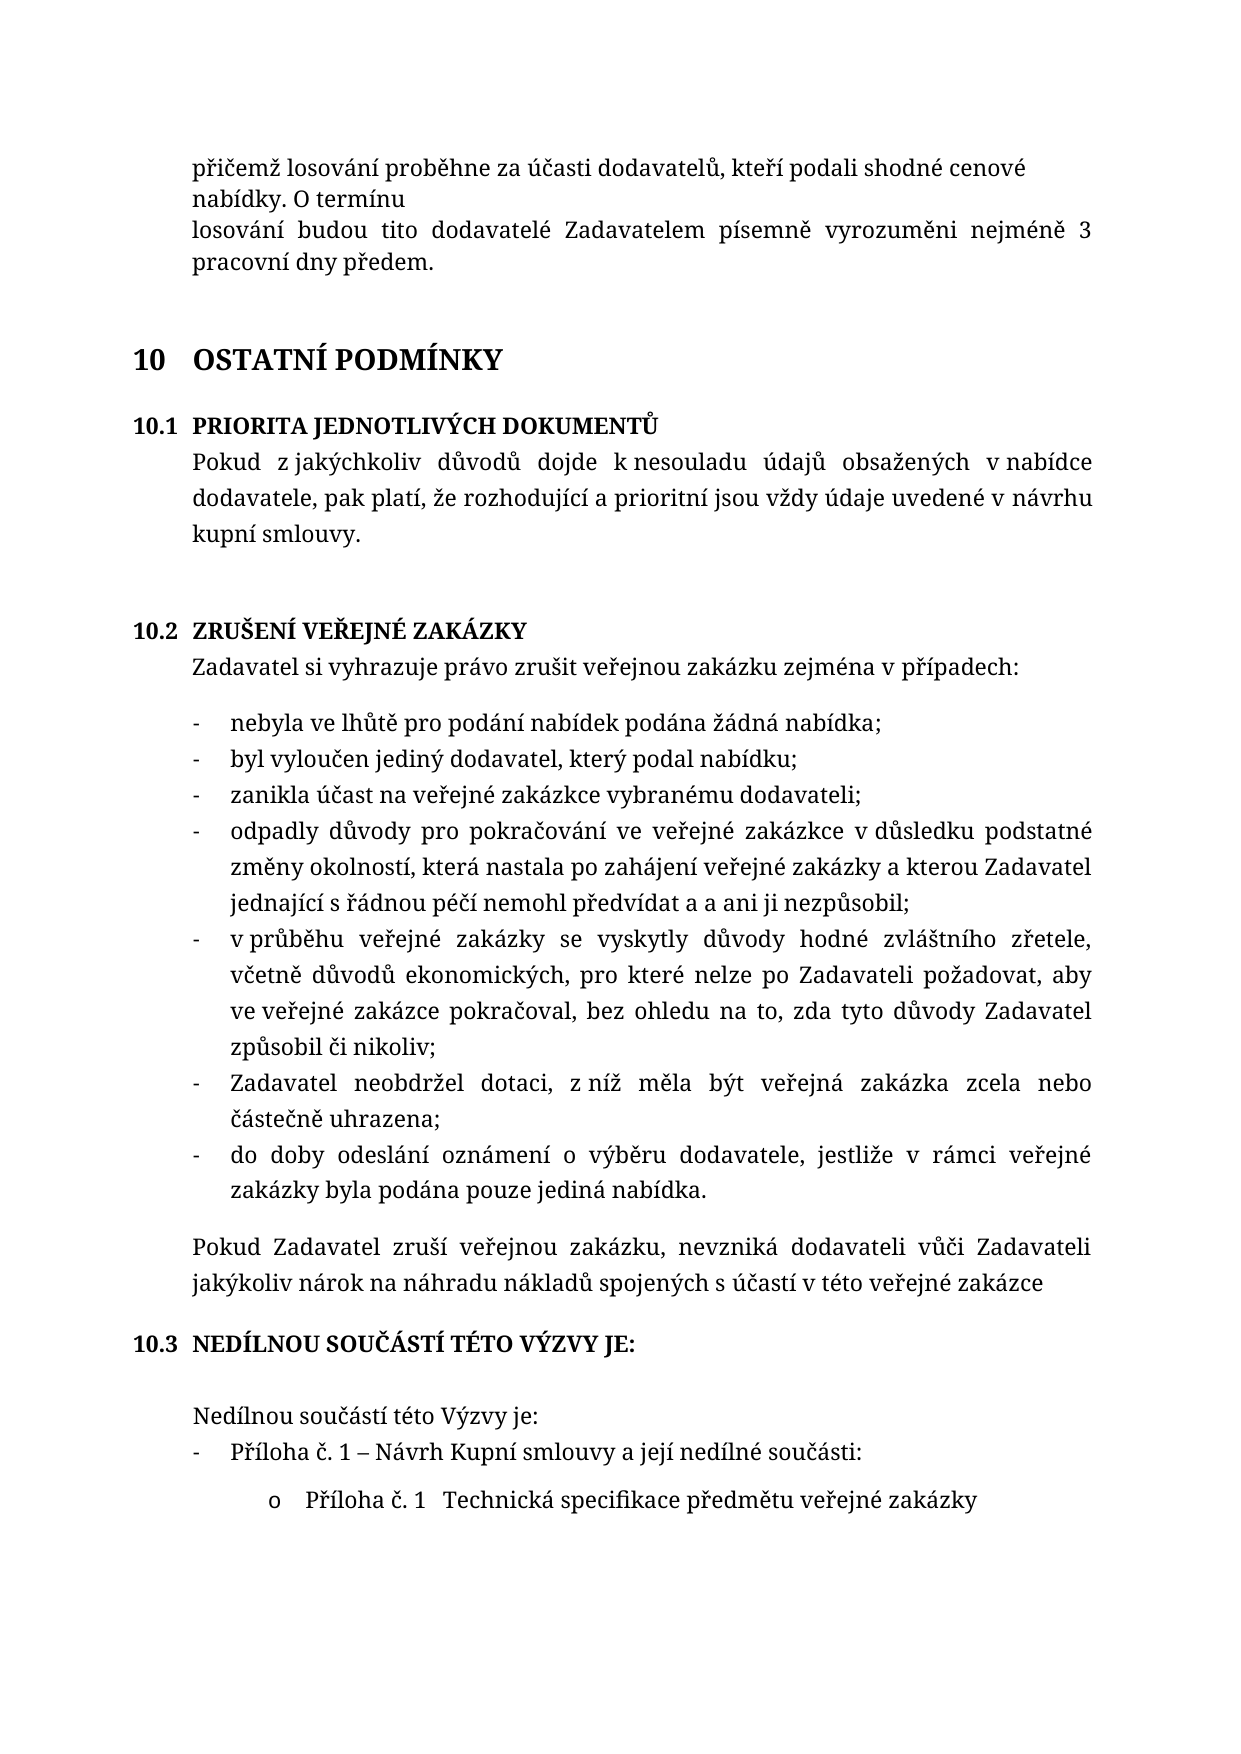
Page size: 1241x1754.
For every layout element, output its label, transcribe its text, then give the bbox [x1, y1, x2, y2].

list v průběhu veřejné zakázky se vyskytly důvody hodné zvláštního zřetele, včetně důvodů ekonomických, pro které nelze po Zadavateli požadovat, aby ve veřejné zakázce pokračoval, bez ohledu na to, zda tyto důvody Zadavatel způsobil či nikoliv; [193, 923, 1093, 1062]
subtitle NEDÍLNOU SOUČÁSTÍ TÉTO VÝZVY JE: [133, 1328, 1093, 1359]
list byl vyloučen jediný dodavatel, který podal nabídku; [193, 743, 1093, 774]
list do doby odeslání oznámení o výběru dodavatele, jestliže v rámci veřejné zakázky byla podána pouze jediná nabídka. [193, 1138, 1093, 1206]
subtitle PRIORITA JEDNOTLIVÝCH DOKUMENTŮ [133, 410, 1093, 441]
text přičemž losování proběhne za účasti dodavatelů, kteří podali shodné cenové nabídky. O termínu [192, 152, 1093, 214]
text Pokud z jakýchkoliv důvodů dojde k nesouladu údajů obsažených v nabídce dodavatele, pak platí, že rozhodující a prioritní jsou vždy údaje uvedené v návrhu kupní smlouvy. [192, 446, 1093, 549]
text Zadavatel si vyhrazuje právo zrušit veřejnou zakázku zejména v případech: [192, 651, 1093, 682]
list zanikla účast na veřejné zakázkce vybranému dodavateli; [193, 779, 1093, 810]
text Nedílnou součástí této Výzvy je: [193, 1400, 1093, 1431]
list odpadly důvody pro pokračování ve veřejné zakázkce v důsledku podstatné změny okolností, která nastala po zahájení veřejné zakázky a kterou Zadavatel jednající s řádnou péčí nemohl předvídat a a ani ji nezpůsobil; [193, 815, 1093, 918]
subtitle ZRUŠENÍ VEŘEJNÉ ZAKÁZKY [133, 614, 1093, 646]
list Zadavatel neobdržel dotaci, z níž měla být veřejná zakázka zcela nebo částečně uhrazena; [193, 1067, 1093, 1134]
subtitle OSTATNÍ PODMÍNKY [133, 339, 1093, 379]
text Pokud Zadavatel zruší veřejnou zakázku, nevzniká dodavateli vůči Zadavateli jakýkoliv nárok na náhradu nákladů spojených s účastí v této veřejné zakázce [192, 1231, 1093, 1298]
list nebyla ve lhůtě pro podání nabídek podána žádná nabídka; [193, 707, 1093, 738]
list Příloha č. 1 – Návrh Kupní smlouvy a její nedílné součásti: [193, 1436, 1093, 1467]
list Příloha č. 1 Technická specifikace předmětu veřejné zakázky [268, 1484, 1093, 1516]
text losování budou tito dodavatelé Zadavatelem písemně vyrozuměni nejméně 3 pracovní dny předem. [192, 214, 1093, 277]
